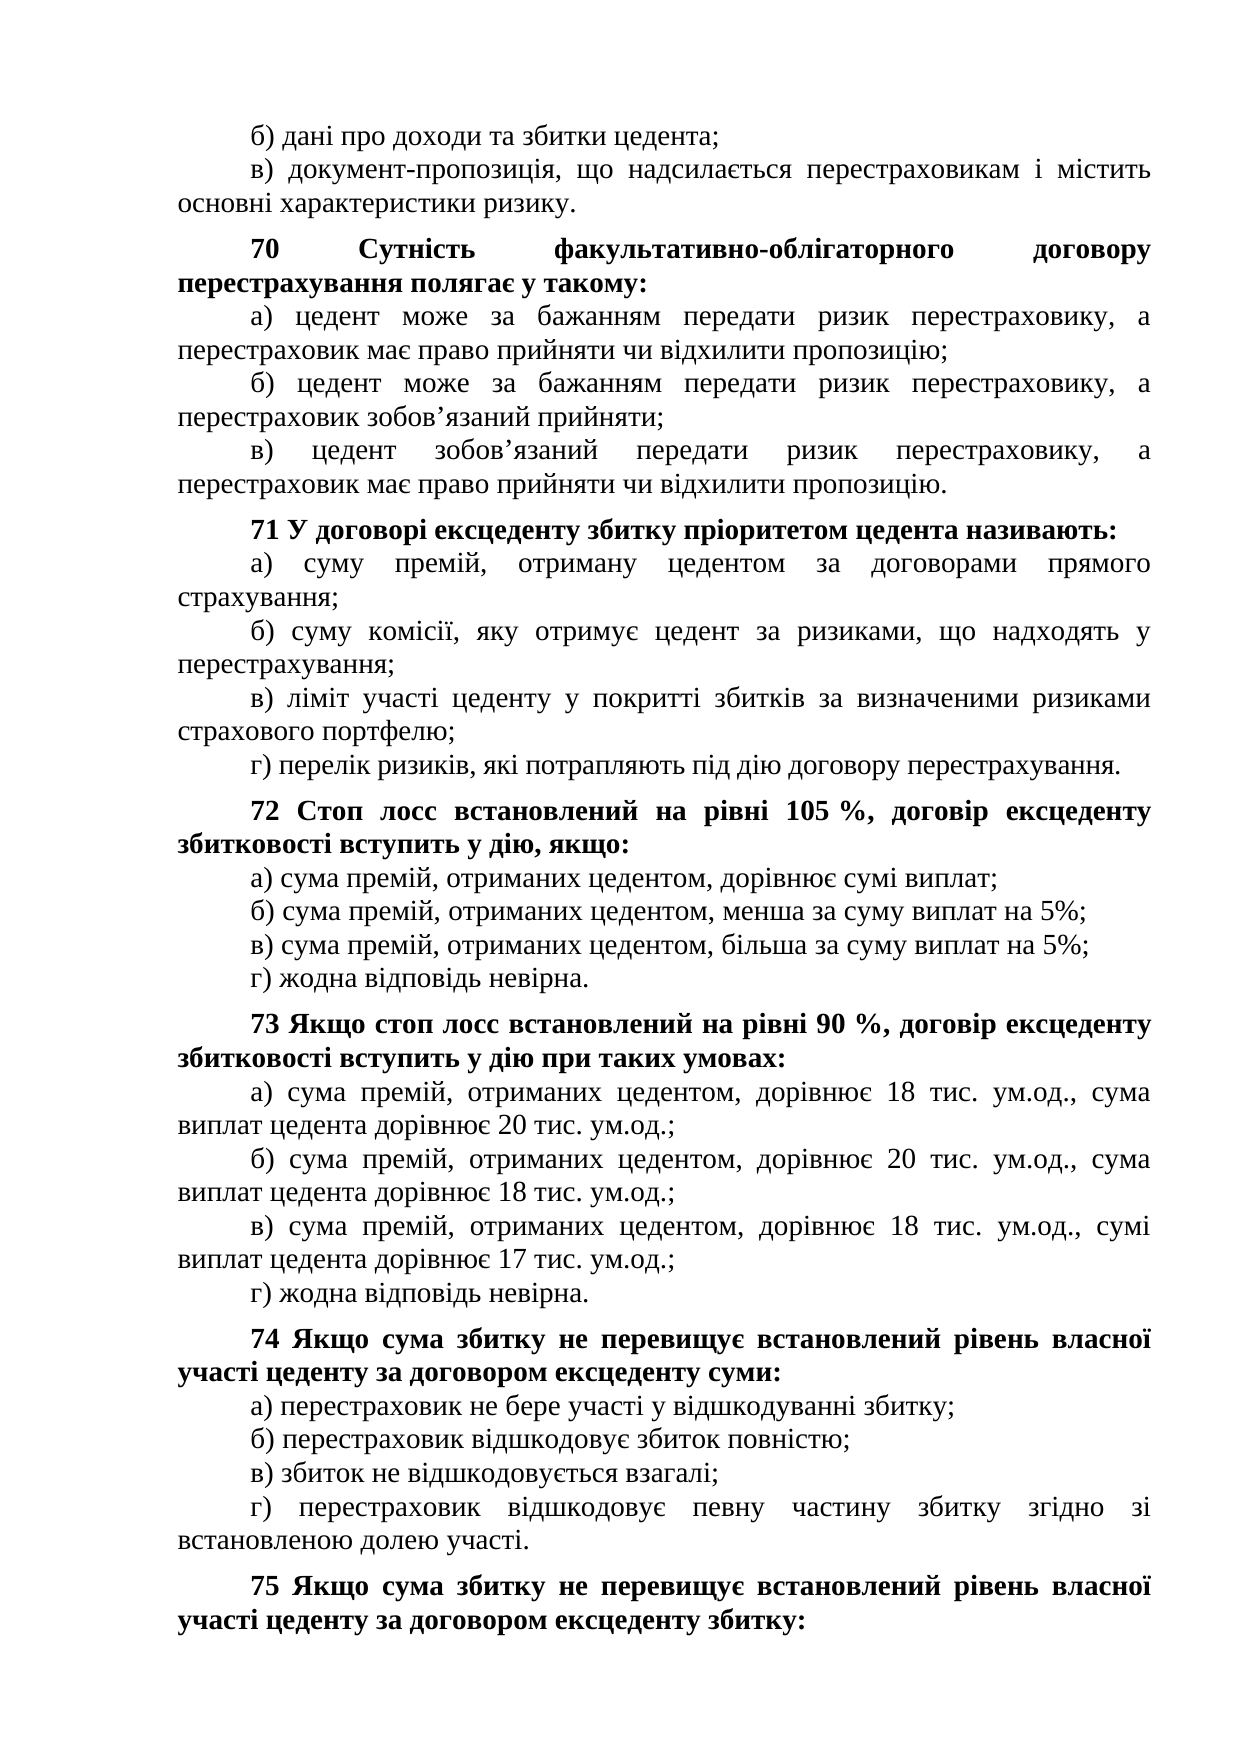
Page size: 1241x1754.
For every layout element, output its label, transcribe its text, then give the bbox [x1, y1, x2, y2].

text в) цедент зобов’язаний передати ризик перестраховику, а перестраховик має право прийняти чи відхилити пропозицію. [177, 432, 1152, 499]
text б) дані про доходи та збитки цедента; [177, 118, 1152, 152]
text а) перестраховик не бере участі у відшкодуванні збитку; [177, 1388, 1152, 1422]
text б) цедент може за бажанням передати ризик перестраховику, а перестраховик зобов’язаний прийняти; [177, 365, 1152, 432]
text в) документ-пропозиція, що надсилається перестраховикам і містить основні характеристики ризику. [177, 152, 1152, 219]
text а) сума премій, отриманих цедентом, дорівнює 18 тис. ум.од., сума виплат цедента дорівнює 20 тис. ум.од.; [177, 1074, 1152, 1141]
text а) сума премій, отриманих цедентом, дорівнює сумі виплат; [177, 860, 1152, 893]
text 73 Якщо стоп лосс встановлений на рівні 90 %, договір ексцеденту збитковості вступить у дію при таких умовах: [177, 1007, 1152, 1074]
text г) жодна відповідь невірна. [177, 1275, 1152, 1308]
text г) перелік ризиків, які потрапляють під дію договору перестрахування. [177, 747, 1152, 780]
text б) перестраховик відшкодовує збиток повністю; [177, 1422, 1152, 1455]
text в) сума премій, отриманих цедентом, більша за суму виплат на 5%; [177, 927, 1152, 961]
text в) збиток не відшкодовується взагалі; [177, 1455, 1152, 1489]
text 71 У договорі ексцеденту збитку пріоритетом цедента називають: [177, 512, 1152, 546]
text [177, 1489, 1152, 1556]
text г) жодна відповідь невірна. [177, 961, 1152, 994]
text а) суму премій, отриману цедентом за договорами прямого страхування; [177, 546, 1152, 613]
text а) цедент може за бажанням передати ризик перестраховику, а перестраховик має право прийняти чи відхилити пропозицію; [177, 298, 1152, 365]
text 75 Якщо сума збитку не перевищує встановлений рівень власної участі цеденту за договором ексцеденту збитку: [177, 1568, 1152, 1635]
text 72 Стоп лосс встановлений на рівні 105 %, договір ексцеденту збитковості вступить у дію, якщо: [177, 793, 1152, 860]
text б) сума премій, отриманих цедентом, дорівнює 20 тис. ум.од., сума виплат цедента дорівнює 18 тис. ум.од.; [177, 1141, 1152, 1208]
text в) ліміт участі цеденту у покритті збитків за визначеними ризиками страхового портфелю; [177, 680, 1152, 747]
text в) сума премій, отриманих цедентом, дорівнює 18 тис. ум.од., сумі виплат цедента дорівнює 17 тис. ум.од.; [177, 1208, 1152, 1275]
text 74 Якщо сума збитку не перевищує встановлений рівень власної участі цеденту за договором ексцеденту суми: [177, 1321, 1152, 1388]
text б) сума премій, отриманих цедентом, менша за суму виплат на 5%; [177, 893, 1152, 927]
text б) суму комісії, яку отримує цедент за ризиками, що надходять у перестрахування; [177, 613, 1152, 680]
text 70 Сутність факультативно-облігаторного договору перестрахування полягає у такому: [177, 231, 1152, 298]
